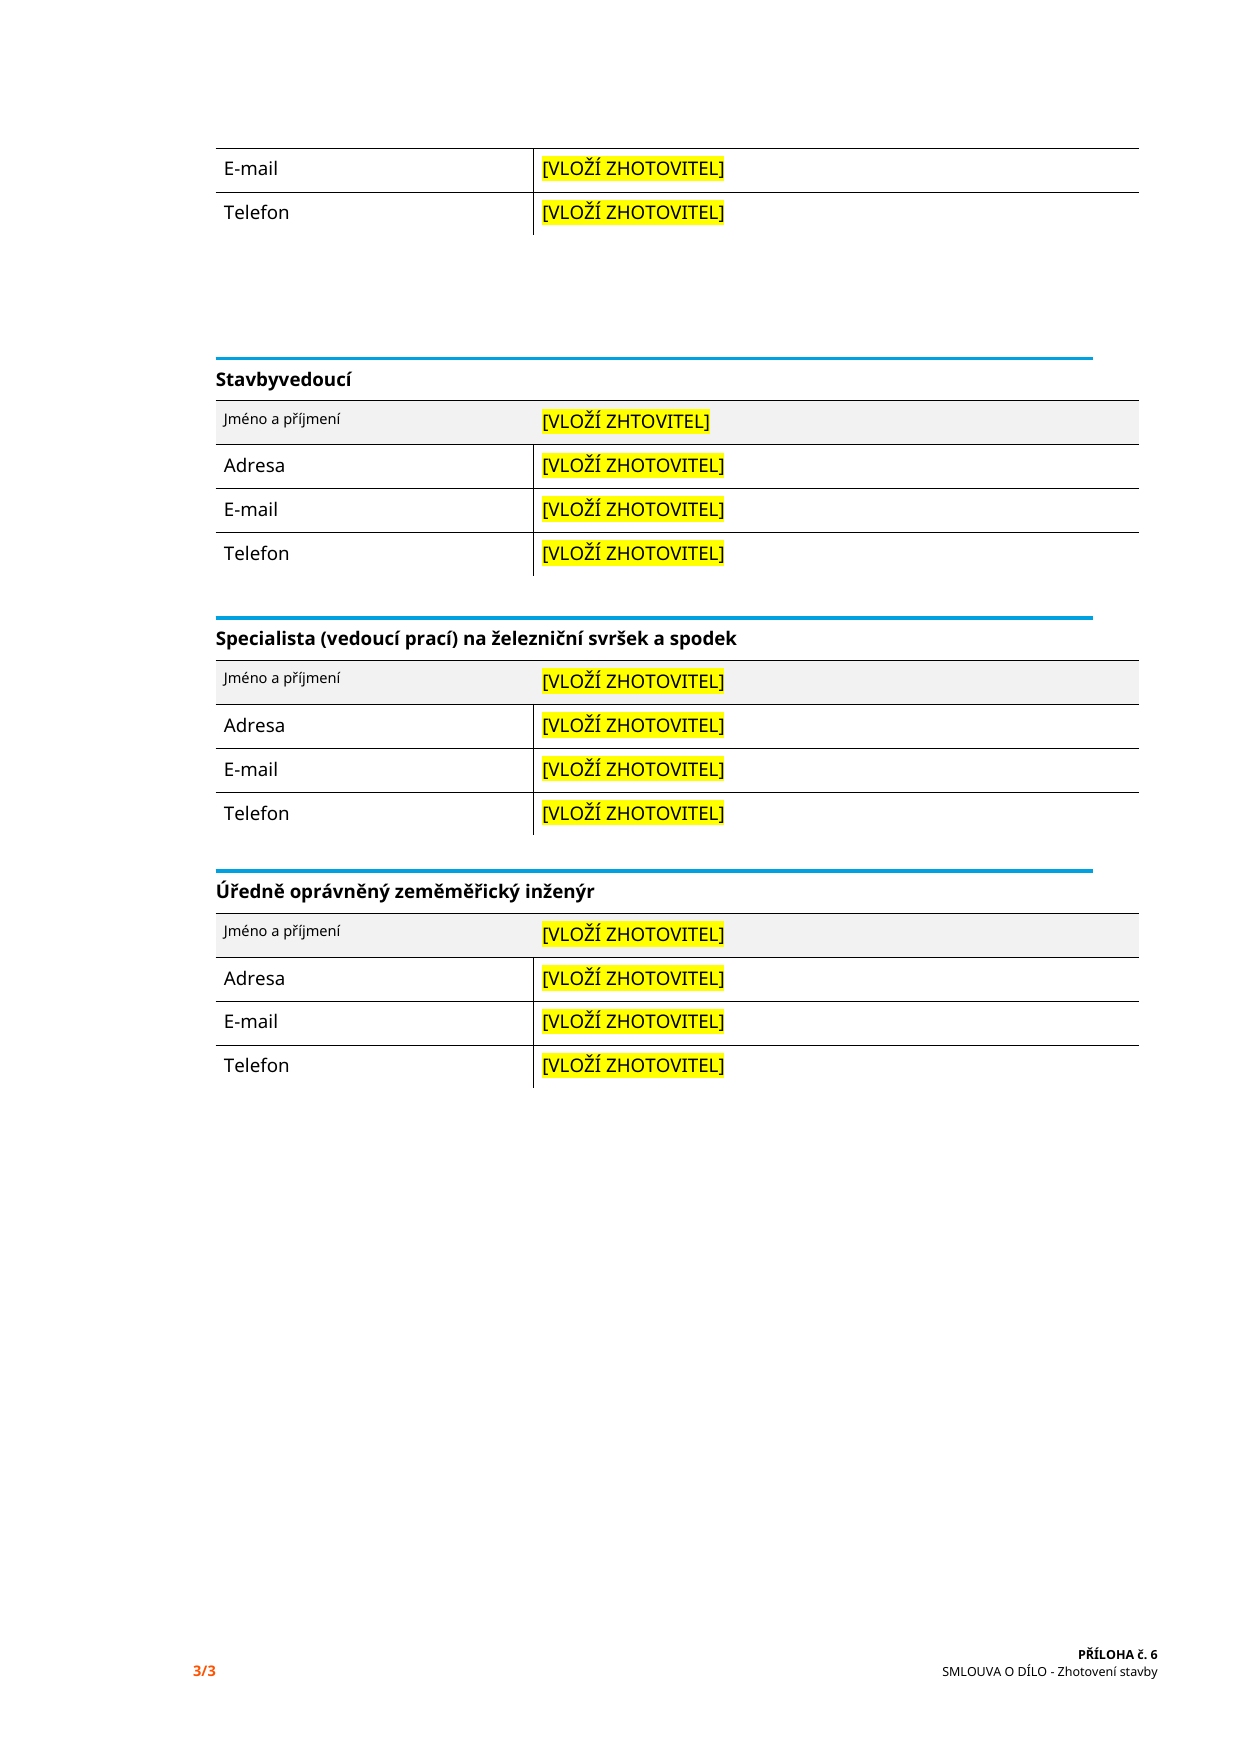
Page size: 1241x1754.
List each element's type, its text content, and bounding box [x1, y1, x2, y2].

table_cell E-mail [216, 149, 533, 191]
table_cell [VLOŽÍ ZHOTOVITEL] [534, 489, 1139, 532]
text Stavbyvedoucí [216, 360, 1093, 392]
table_cell Adresa [216, 445, 533, 488]
table_header [VLOŽÍ ZHTOVITEL] [534, 401, 1139, 444]
table_cell [VLOŽÍ ZHOTOVITEL] [534, 1046, 1139, 1088]
table_header Jméno a příjmení [216, 914, 534, 957]
table_header Jméno a příjmení [216, 401, 534, 444]
table_header [VLOŽÍ ZHOTOVITEL] [534, 661, 1139, 704]
table_cell [VLOŽÍ ZHOTOVITEL] [534, 958, 1139, 1001]
table_cell [VLOŽÍ ZHOTOVITEL] [534, 705, 1139, 748]
table_cell [VLOŽÍ ZHOTOVITEL] [534, 149, 1139, 191]
table_cell [VLOŽÍ ZHOTOVITEL] [534, 445, 1139, 488]
table_header Jméno a příjmení [216, 661, 534, 704]
table_header [VLOŽÍ ZHOTOVITEL] [534, 914, 1139, 957]
text Specialista (vedoucí prací) na železniční svršek a spodek [216, 620, 1093, 651]
table_cell [VLOŽÍ ZHOTOVITEL] [534, 533, 1139, 576]
text Úředně oprávněný zeměměřický inženýr [216, 873, 1093, 904]
table_cell E-mail [216, 489, 533, 532]
table_cell [VLOŽÍ ZHOTOVITEL] [534, 793, 1139, 835]
table_cell Telefon [216, 193, 533, 235]
table_cell [VLOŽÍ ZHOTOVITEL] [534, 749, 1139, 792]
table_cell Adresa [216, 705, 533, 748]
table_cell Telefon [216, 533, 533, 576]
table_cell Telefon [216, 1046, 533, 1088]
table_cell Adresa [216, 958, 533, 1001]
table_cell E-mail [216, 1002, 533, 1044]
table_cell E-mail [216, 749, 533, 792]
table_cell [VLOŽÍ ZHOTOVITEL] [534, 1002, 1139, 1044]
table_cell [VLOŽÍ ZHOTOVITEL] [534, 193, 1139, 235]
table_cell Telefon [216, 793, 533, 835]
